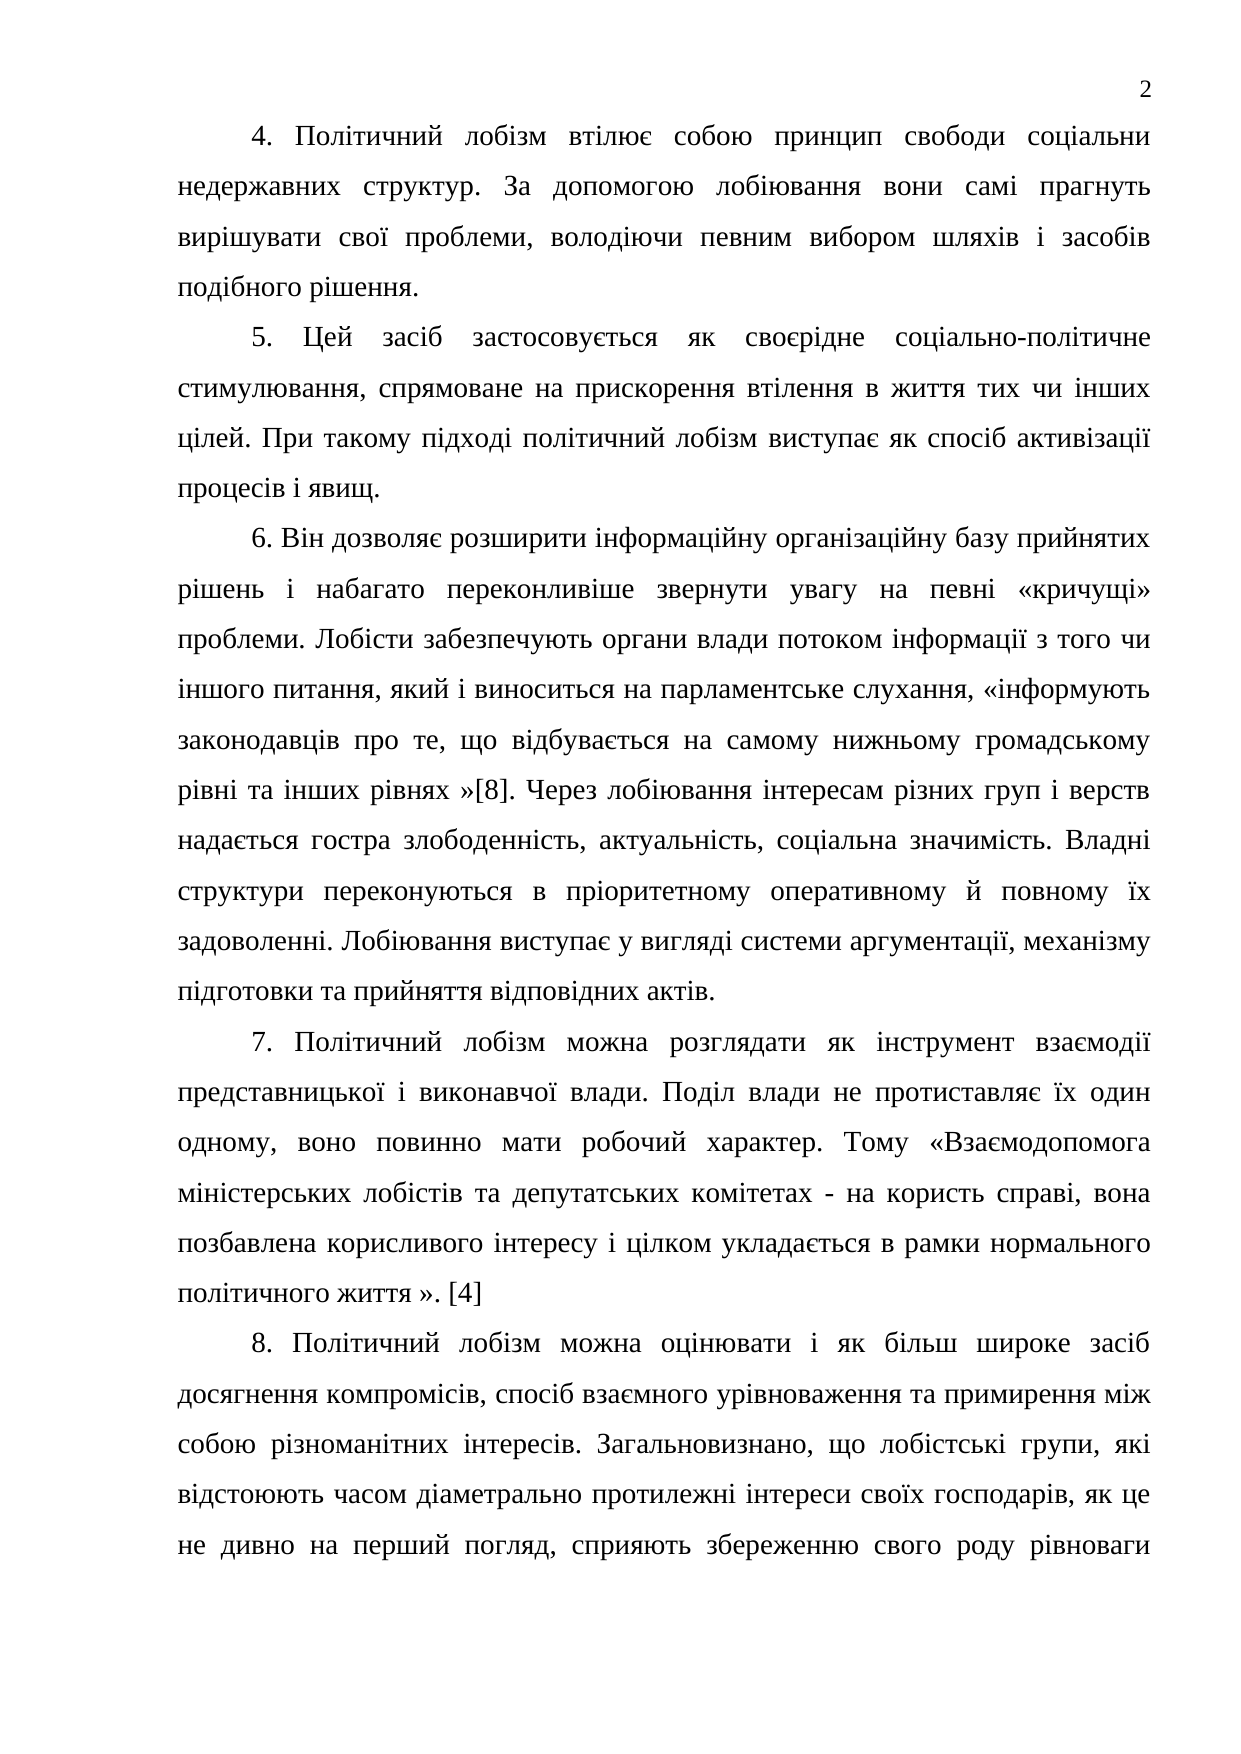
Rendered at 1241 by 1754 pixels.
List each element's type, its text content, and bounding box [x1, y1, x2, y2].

text 7. Політичний лобізм можна розглядати як інструмент взаємодії представницької і виконавчої влади. Поділ влади не протиставляє їх один одному, воно повинно мати робочий характер. Тому «Взаємодопомога міністерських лобістів та депутатських комітетах - на користь справі, вона позбавлена корисливого інтересу і цілком укладається в рамки нормального політичного життя ». [4] [177, 1024, 1152, 1309]
text 5. Цей засіб застосовується як своєрідне соціально-політичне стимулювання, спрямоване на прискорення втілення в життя тих чи інших цілей. При такому підході політичний лобізм виступає як спосіб активізації процесів і явищ. [177, 319, 1152, 504]
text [177, 1326, 1152, 1560]
text 6. Він дозволяє розширити інформаційну організаційну базу прийнятих рішень і набагато переконливіше звернути увагу на певні «кричущі» проблеми. Лобісти забезпечують органи влади потоком інформації з того чи іншого питання, який і виноситься на парламентське слухання, «інформують законодавців про те, що відбувається на самому нижньому громадському рівні та інших рівнях »[8]. Через лобіювання інтересам різних груп і верств надається гостра злободенність, актуальність, соціальна значимість. Владні структури переконуються в пріоритетному оперативному й повному їх задоволенні. Лобіювання виступає у вигляді системи аргументації, механізму підготовки та прийняття відповідних актів. [177, 521, 1152, 1007]
text 4. Політичний лобізм втілює собою принцип свободи соціальни недержавних структур. За допомогою лобіювання вони самі прагнуть вирішувати свої проблеми, володіючи певним вибором шляхів і засобів подібного рішення. [177, 118, 1152, 303]
